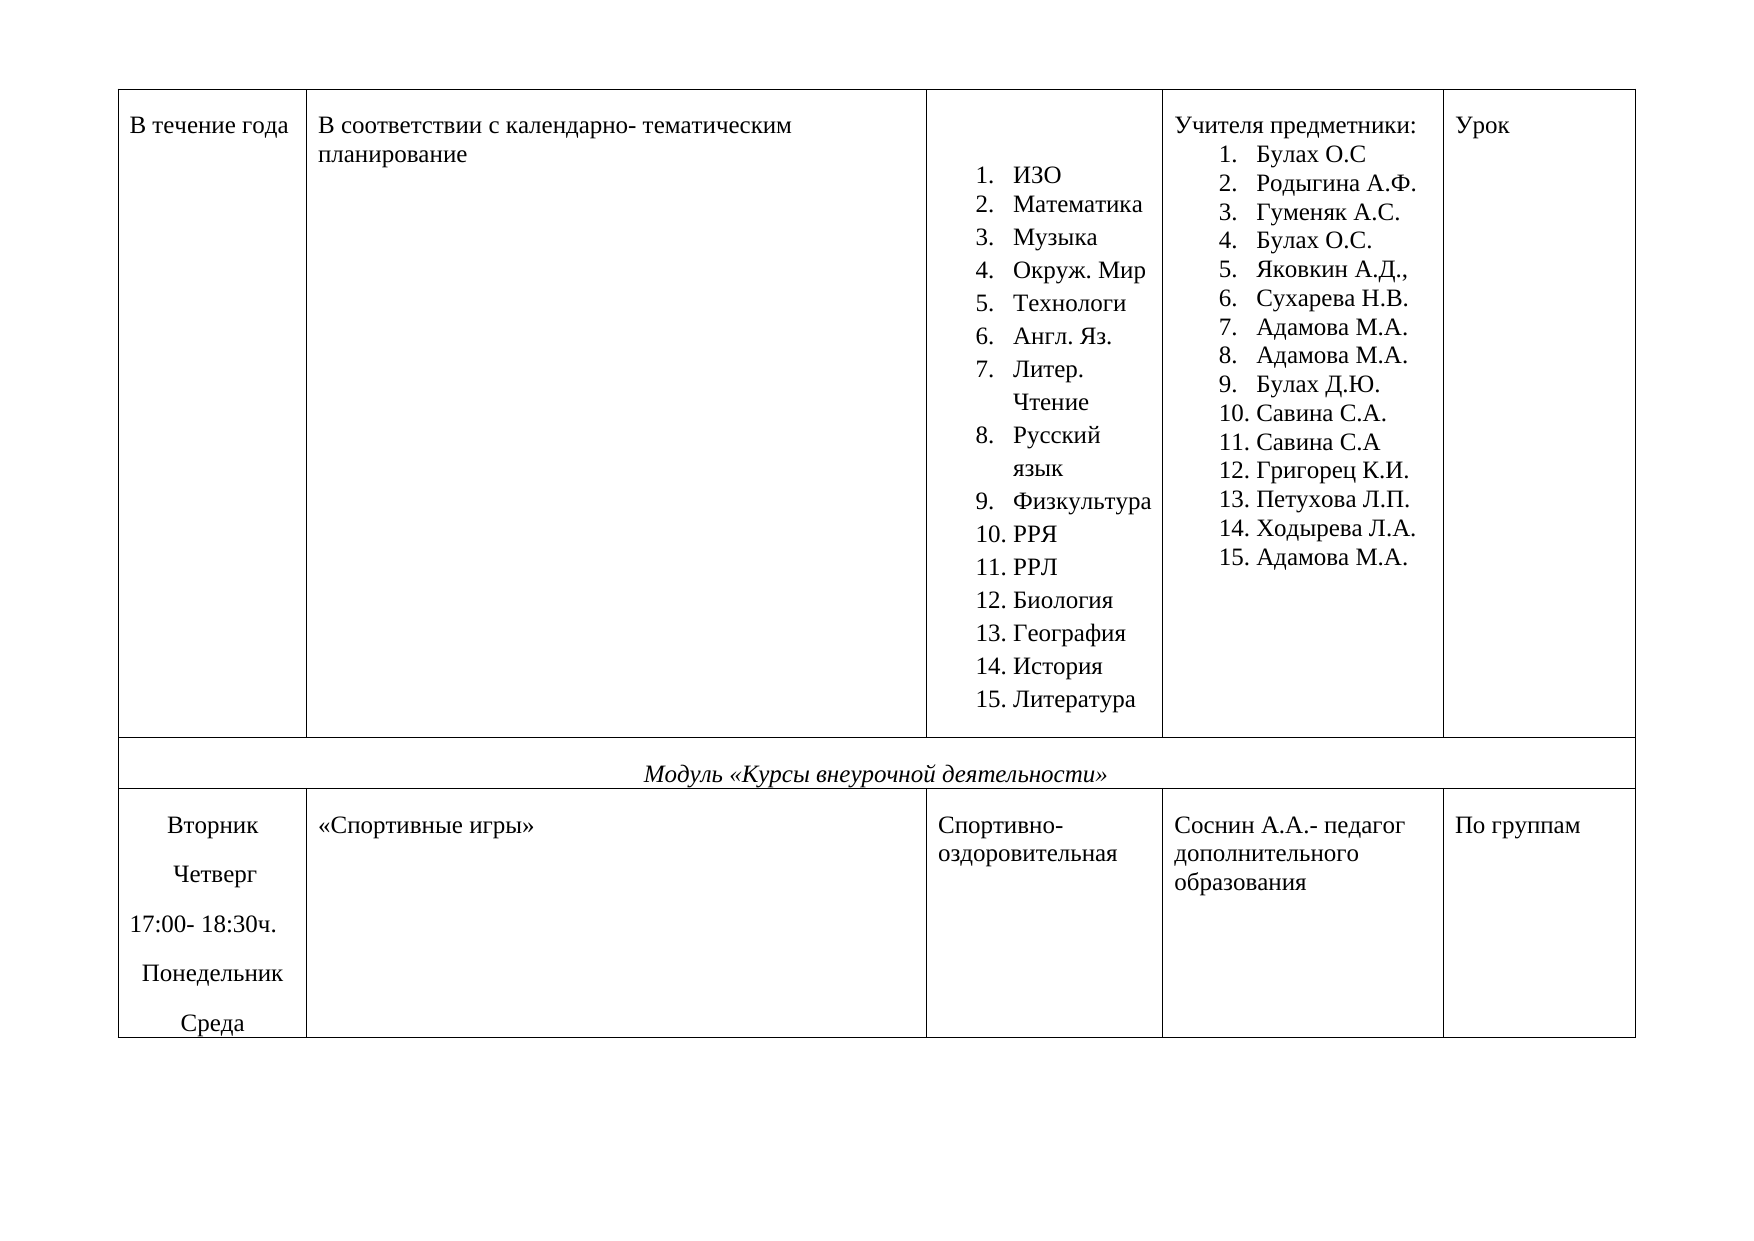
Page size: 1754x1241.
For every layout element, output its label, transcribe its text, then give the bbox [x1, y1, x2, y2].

table_cell ИЗО Математика Музыка Окруж. Мир Технологи Англ. Яз. Литер. Чтение Русский язык Физкультура РРЯ РРЛ Биология География История Литература [927, 90, 1162, 737]
table_cell В соответствии с календарно- тематическим планирование [307, 90, 926, 737]
table_cell В течение года [119, 90, 306, 737]
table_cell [1163, 789, 1443, 1037]
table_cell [927, 789, 1162, 1037]
table_cell Урок [1444, 90, 1635, 737]
table_cell «Спортивные игры» [307, 789, 926, 1037]
table_cell По группам [1444, 789, 1635, 1037]
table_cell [119, 789, 306, 1037]
table_cell Модуль «Курсы внеурочной деятельности» [119, 738, 1635, 788]
table_cell Учителя предметники: Булах О.С Родыгина А.Ф. Гуменяк А.С. Булах О.С. Яковкин А.Д., Сухарева Н.В. Адамова М.А. Адамова М.А. Булах Д.Ю. Савина С.А. Савина С.А Григорец К.И. Петухова Л.П. Ходырева Л.А. Адамова М.А. [1163, 90, 1443, 737]
